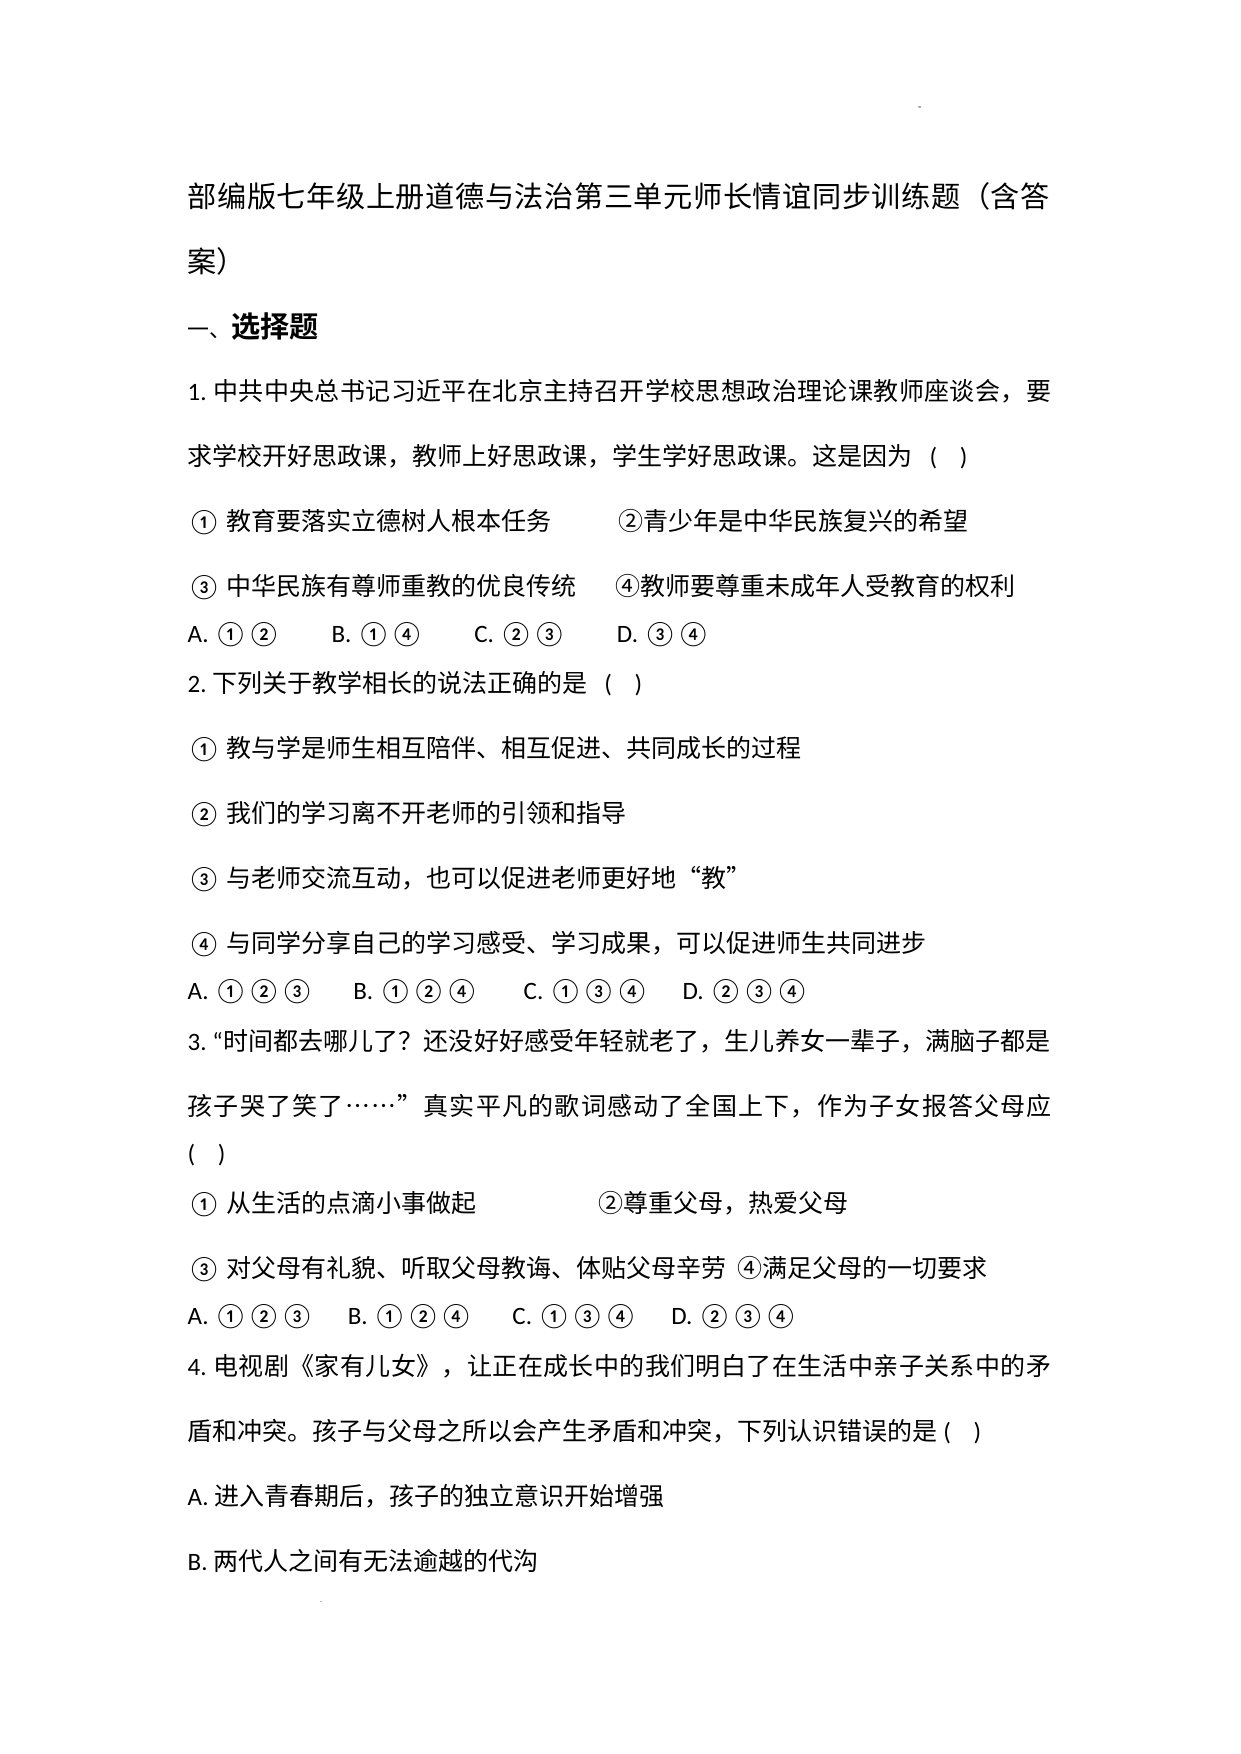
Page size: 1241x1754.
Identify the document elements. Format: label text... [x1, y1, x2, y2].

text 3. “时间都去哪儿了？还没好好感受年轻就老了，生儿养女一辈子，满脑子都是孩子哭了笑了……”真实平凡的歌词感动了全国上下，作为子女报答父母应 ( ) [187, 1007, 1053, 1169]
text ③对父母有礼貌、听取父母教诲、体贴父母辛劳 ④满足父母的一切要求 [187, 1234, 1053, 1299]
text ③中华民族有尊师重教的优良传统 ④教师要尊重未成年人受教育的权利 [187, 552, 1053, 617]
text A. 进入青春期后，孩子的独立意识开始增强 [187, 1462, 1053, 1527]
text A. ①②③ B. ①②④ C. ①③④ D. ②③④ [187, 974, 1053, 1007]
text A. ①② B. ①④ C. ②③ D. ③④ [187, 617, 1053, 649]
text 2. 下列关于教学相长的说法正确的是 ( ) [187, 649, 1053, 714]
text 部编版七年级上册道德与法治第三单元师长情谊同步训练题（含答案） [187, 162, 1053, 292]
text 一、选择题 [187, 292, 1053, 357]
text ③与老师交流互动，也可以促进老师更好地“教” [187, 844, 1053, 909]
text ④与同学分享自己的学习感受、学习成果，可以促进师生共同进步 [187, 909, 1053, 974]
text ①教育要落实立德树人根本任务 ②青少年是中华民族复兴的希望 [187, 487, 1053, 552]
text A. ①②③ B. ①②④ C. ①③④ D. ②③④ [187, 1299, 1053, 1332]
text ①从生活的点滴小事做起 ②尊重父母，热爱父母 [187, 1169, 1053, 1234]
text ②我们的学习离不开老师的引领和指导 [187, 779, 1053, 844]
text 1. 中共中央总书记习近平在北京主持召开学校思想政治理论课教师座谈会，要求学校开好思政课，教师上好思政课，学生学好思政课。这是因为 ( ) [187, 357, 1053, 487]
text 4. 电视剧《家有儿女》，让正在成长中的我们明白了在生活中亲子关系中的矛盾和冲突。孩子与父母之所以会产生矛盾和冲突，下列认识错误的是 ( ) [187, 1332, 1053, 1462]
text ①教与学是师生相互陪伴、相互促进、共同成长的过程 [187, 714, 1053, 779]
text B. 两代人之间有无法逾越的代沟 [187, 1527, 1053, 1592]
